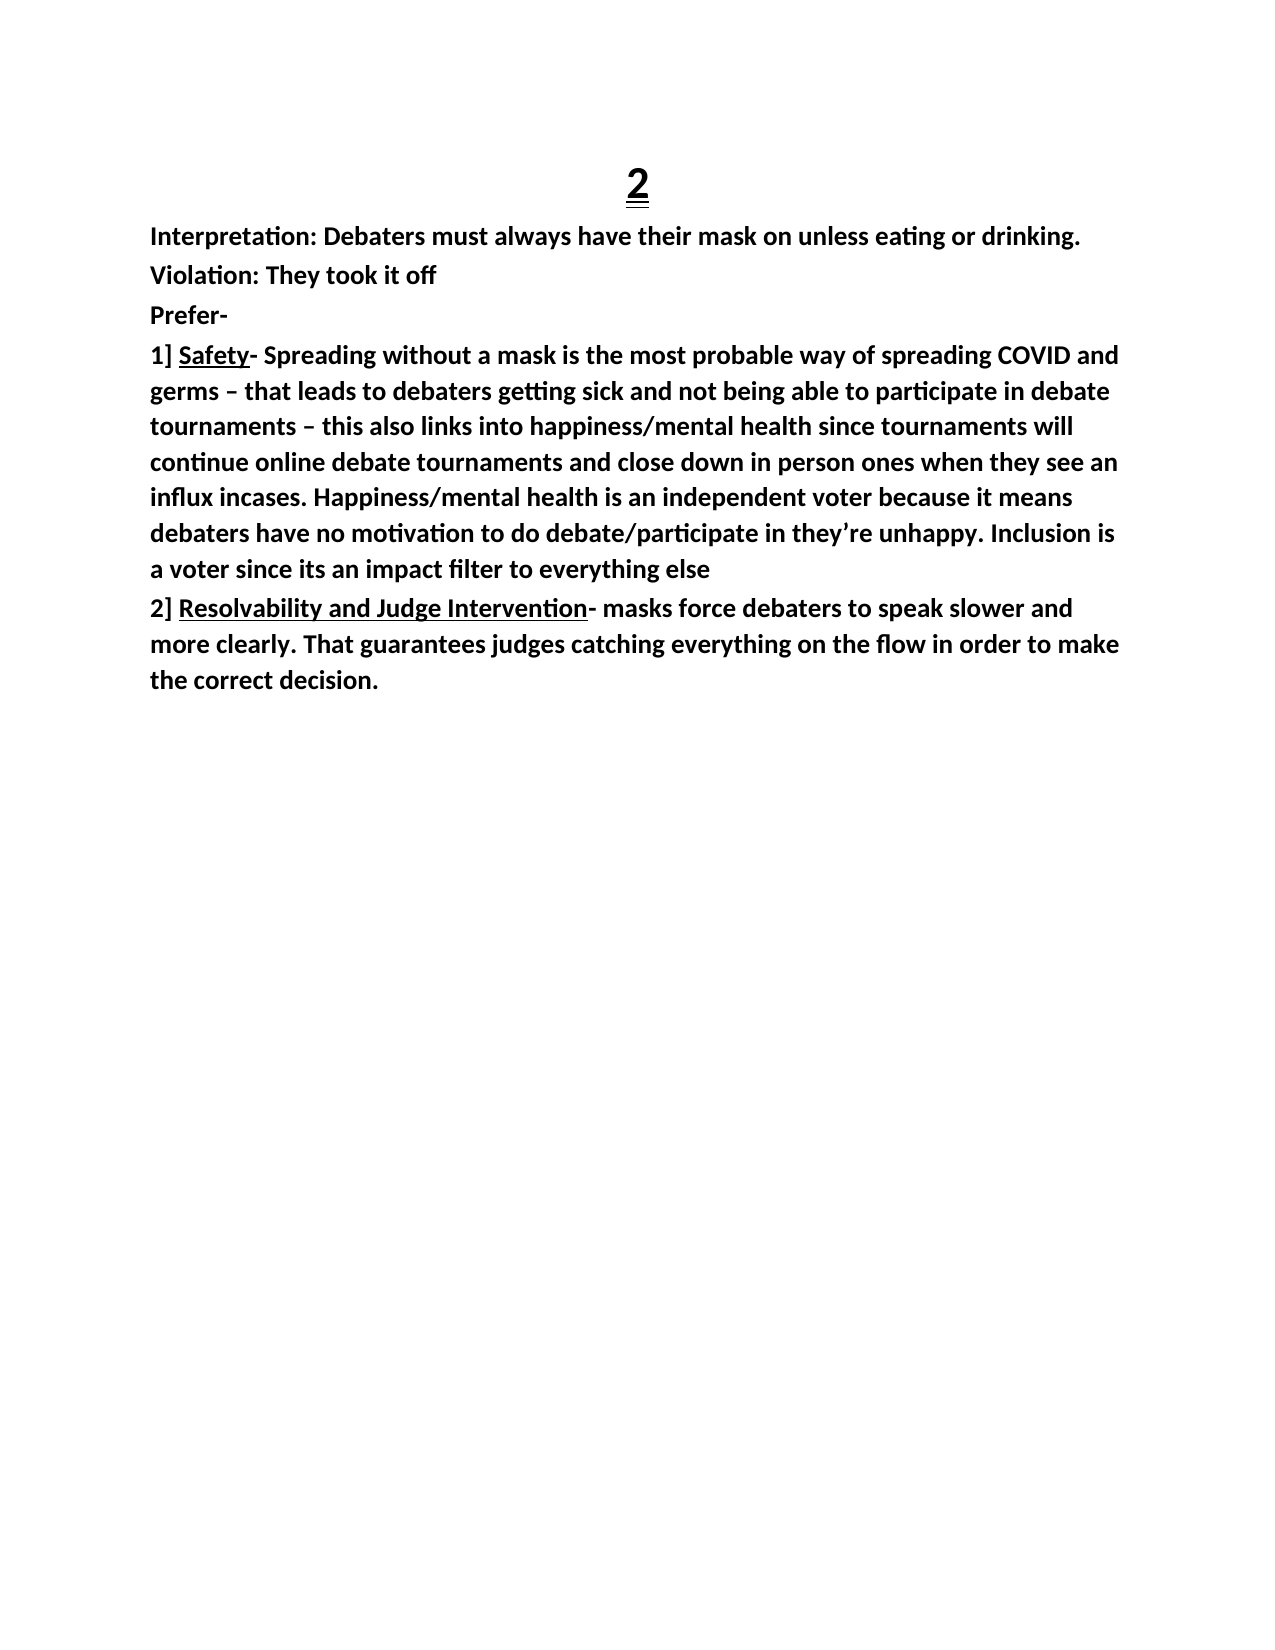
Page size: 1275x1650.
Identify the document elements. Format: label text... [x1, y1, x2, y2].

subtitle Violation: They took it off [150, 258, 1125, 291]
subtitle 2 [150, 154, 1125, 210]
subtitle 1] Safety- Spreading without a mask is the most probable way of spreading COVID and germs – that leads to debaters getting sick and not being able to participate in debate tournaments – this also links into happiness/mental health since tournaments will continue online debate tournaments and close down in person ones when they see an influx incases. Happiness/mental health is an independent voter because it means debaters have no motivation to do debate/participate in they’re unhappy. Inclusion is a voter since its an impact filter to everything else [150, 338, 1125, 585]
subtitle Prefer- [150, 298, 1125, 331]
subtitle 2] Resolvability and Judge Intervention- masks force debaters to speak slower and more clearly. That guarantees judges catching everything on the flow in order to make the correct decision. [150, 592, 1125, 696]
subtitle Interpretation: Debaters must always have their mask on unless eating or drinking. [150, 219, 1125, 252]
